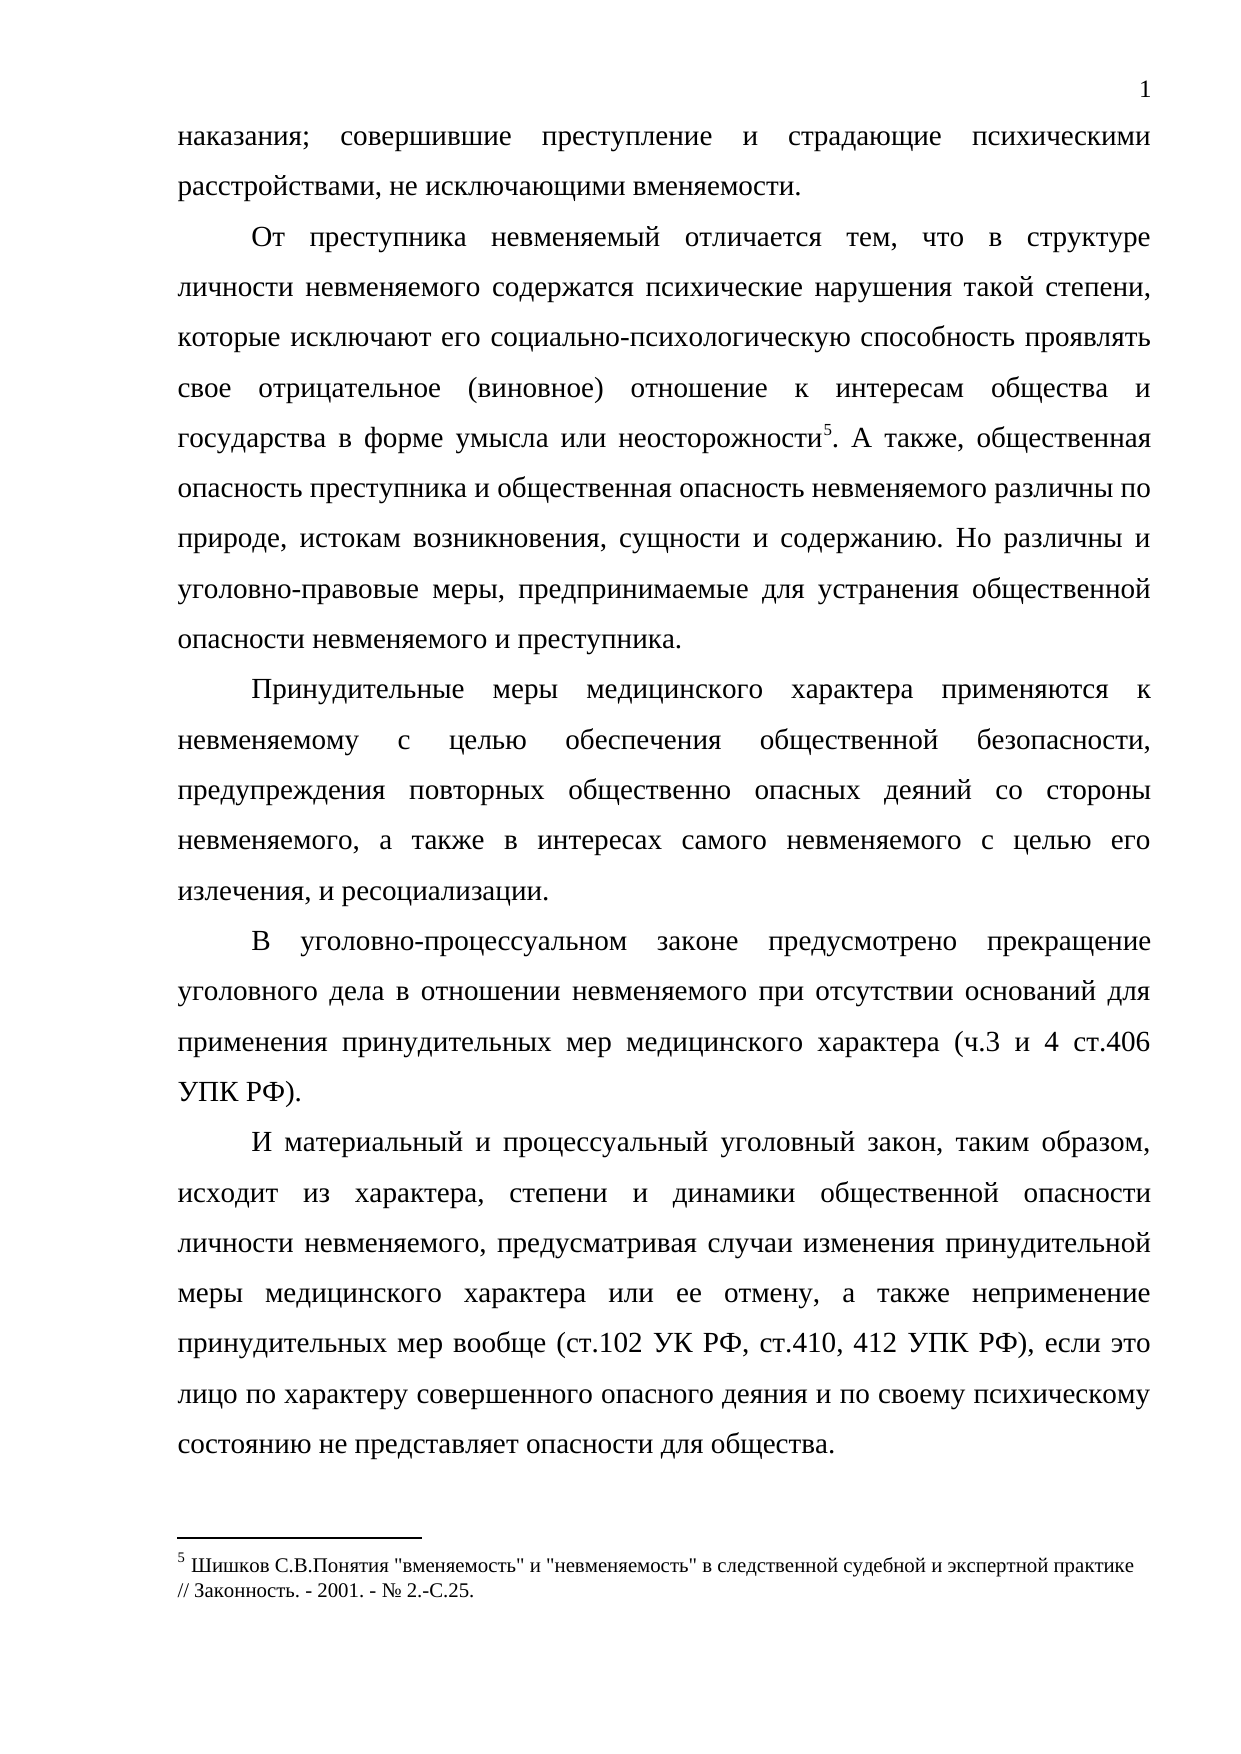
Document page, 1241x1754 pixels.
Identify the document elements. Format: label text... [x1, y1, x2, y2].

text В уголовно-процессуальном законе предусмотрено прекращение уголовного дела в отношении невменяемого при отсутствии оснований для применения принудительных мер медицинского характера (ч.3 и 4 ст.406 УПК РФ). [177, 923, 1152, 1108]
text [177, 118, 1152, 202]
text Принудительные меры медицинского характера применяются к невменяемому с целью обеспечения общественной безопасности, предупреждения повторных общественно опасных деяний со стороны невменяемого, а также в интересах самого невменяемого с целью его излечения, и ресоциализации. [177, 672, 1152, 906]
text И материальный и процессуальный уголовный закон, таким образом, исходит из характера, степени и динамики общественной опасности личности невменяемого, предусматривая случаи изменения принудительной меры медицинского характера или ее отмену, а также неприменение принудительных мер вообще (ст.102 УК РФ, ст.410, 412 УПК РФ), если это лицо по характеру совершенного опасного деяния и по своему психическому состоянию не представляет опасности для общества. [177, 1124, 1152, 1460]
text От преступника невменяемый отличается тем, что в структуре личности невменяемого содержатся психические нарушения такой степени, которые исключают его социально-психологическую способность проявлять свое отрицательное (виновное) отношение к интересам общества и государства в форме умысла или неосторожности. А также, общественная опасность преступника и общественная опасность невменяемого различны по природе, истокам возникновения, сущности и содержанию. Но различны и уголовно-правовые меры, предпринимаемые для устранения общественной опасности невменяемого и преступника. [177, 219, 1152, 655]
